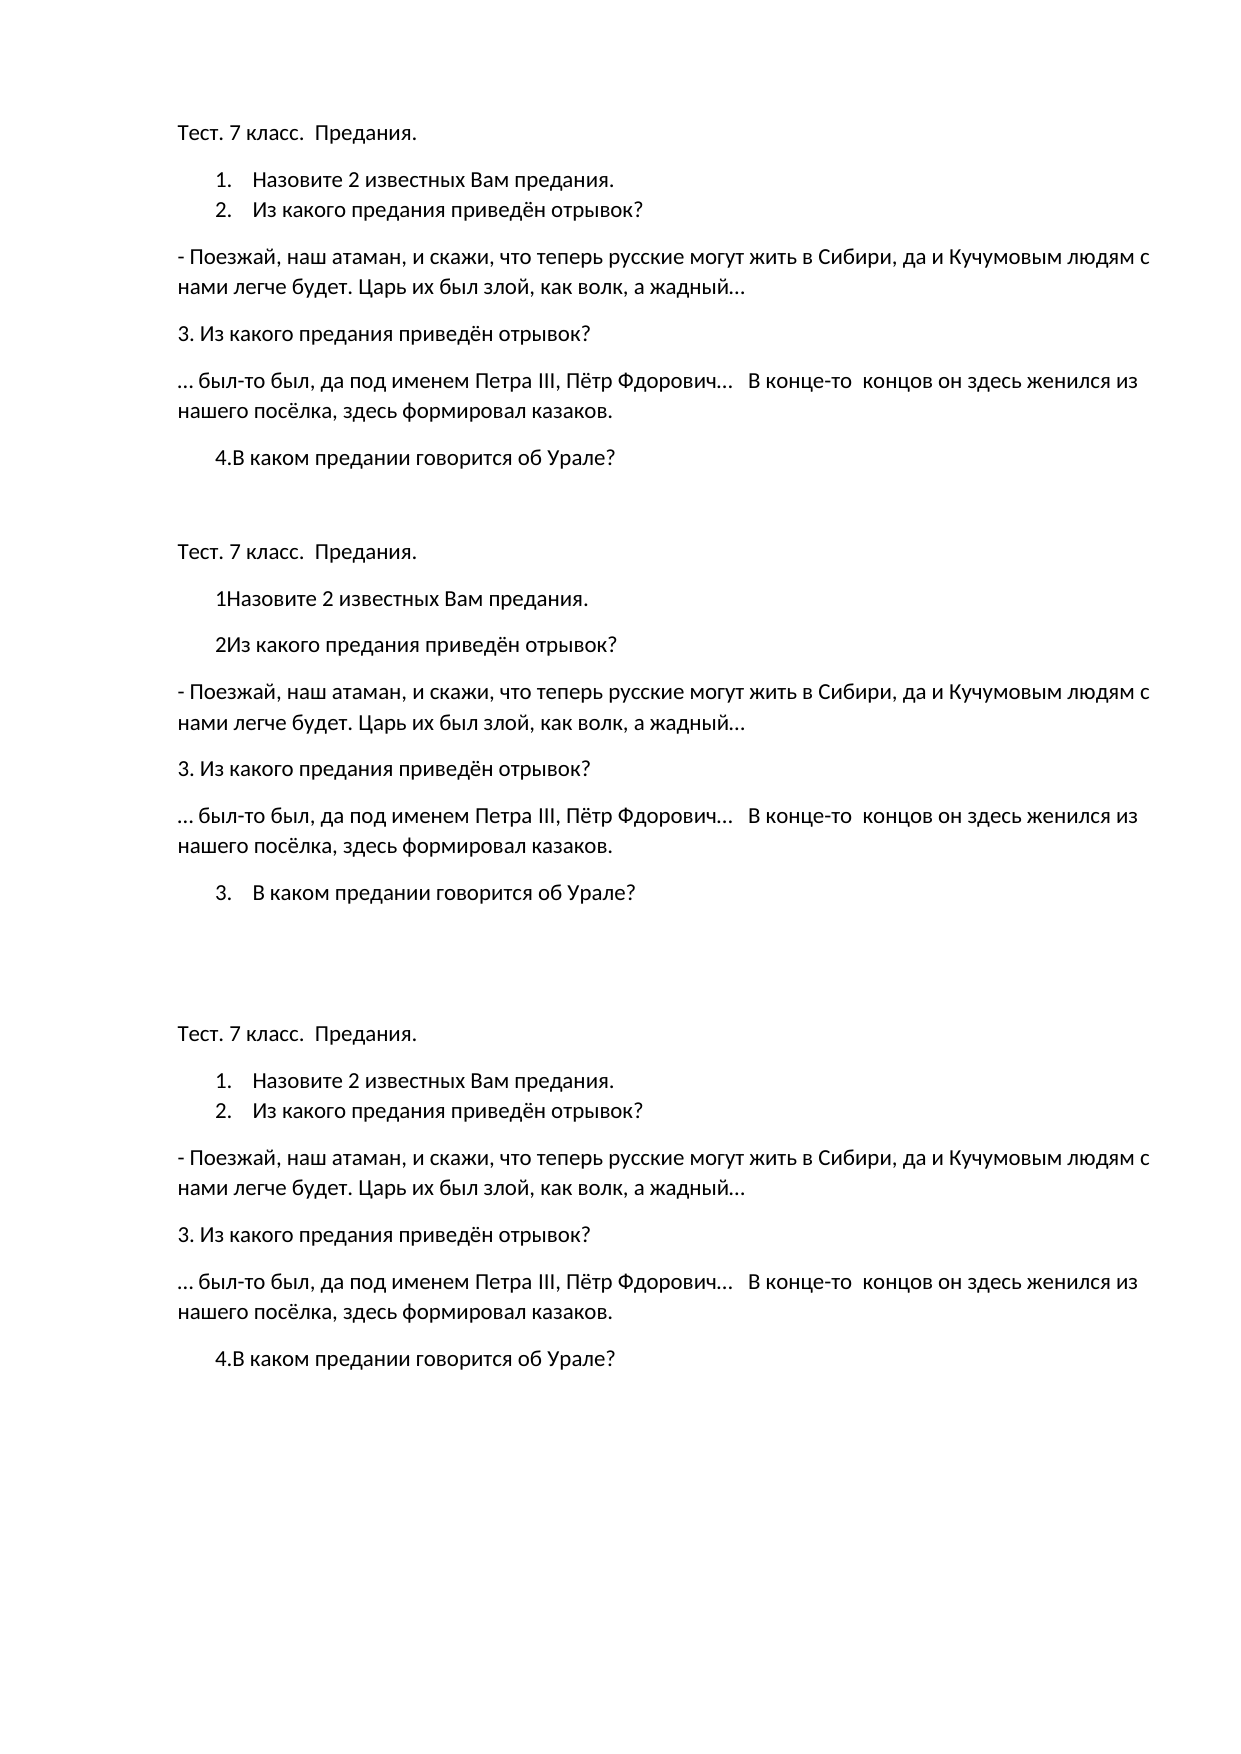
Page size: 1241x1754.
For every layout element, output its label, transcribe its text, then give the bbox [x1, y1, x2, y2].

list Назовите 2 известных Вам предания. [215, 165, 1152, 193]
list Назовите 2 известных Вам предания. [215, 1066, 1152, 1094]
text - Поезжай, наш атаман, и скажи, что теперь русские могут жить в Сибири, да и Кучумовым людям с нами легче будет. Царь их был злой, как волк, а жадный… [177, 677, 1152, 736]
text 2Из какого предания приведён отрывок? [215, 631, 1152, 659]
text … был-то был, да под именем Петра III, Пётр Фдорович… В конце-то концов он здесь женился из нашего посёлка, здесь формировал казаков. [177, 1267, 1152, 1325]
text - Поезжай, наш атаман, и скажи, что теперь русские могут жить в Сибири, да и Кучумовым людям с нами легче будет. Царь их был злой, как волк, а жадный… [177, 242, 1152, 300]
list Из какого предания приведён отрывок? [215, 1096, 1152, 1124]
text 3. Из какого предания приведён отрывок? [177, 319, 1152, 347]
text 4.В каком предании говорится об Урале? [215, 443, 1152, 471]
text Тест. 7 класс. Предания. [177, 1019, 1152, 1047]
text 3. Из какого предания приведён отрывок? [177, 754, 1152, 783]
text … был-то был, да под именем Петра III, Пётр Фдорович… В конце-то концов он здесь женился из нашего посёлка, здесь формировал казаков. [177, 801, 1152, 860]
text 4.В каком предании говорится об Урале? [215, 1344, 1152, 1372]
text … был-то был, да под именем Петра III, Пётр Фдорович… В конце-то концов он здесь женился из нашего посёлка, здесь формировал казаков. [177, 366, 1152, 424]
list Из какого предания приведён отрывок? [215, 195, 1152, 223]
list В каком предании говорится об Урале? [215, 878, 1152, 907]
text - Поезжай, наш атаман, и скажи, что теперь русские могут жить в Сибири, да и Кучумовым людям с нами легче будет. Царь их был злой, как волк, а жадный… [177, 1143, 1152, 1201]
text Тест. 7 класс. Предания. [177, 537, 1152, 565]
text 1Назовите 2 известных Вам предания. [215, 584, 1152, 612]
text Тест. 7 класс. Предания. [177, 118, 1152, 146]
text 3. Из какого предания приведён отрывок? [177, 1220, 1152, 1248]
